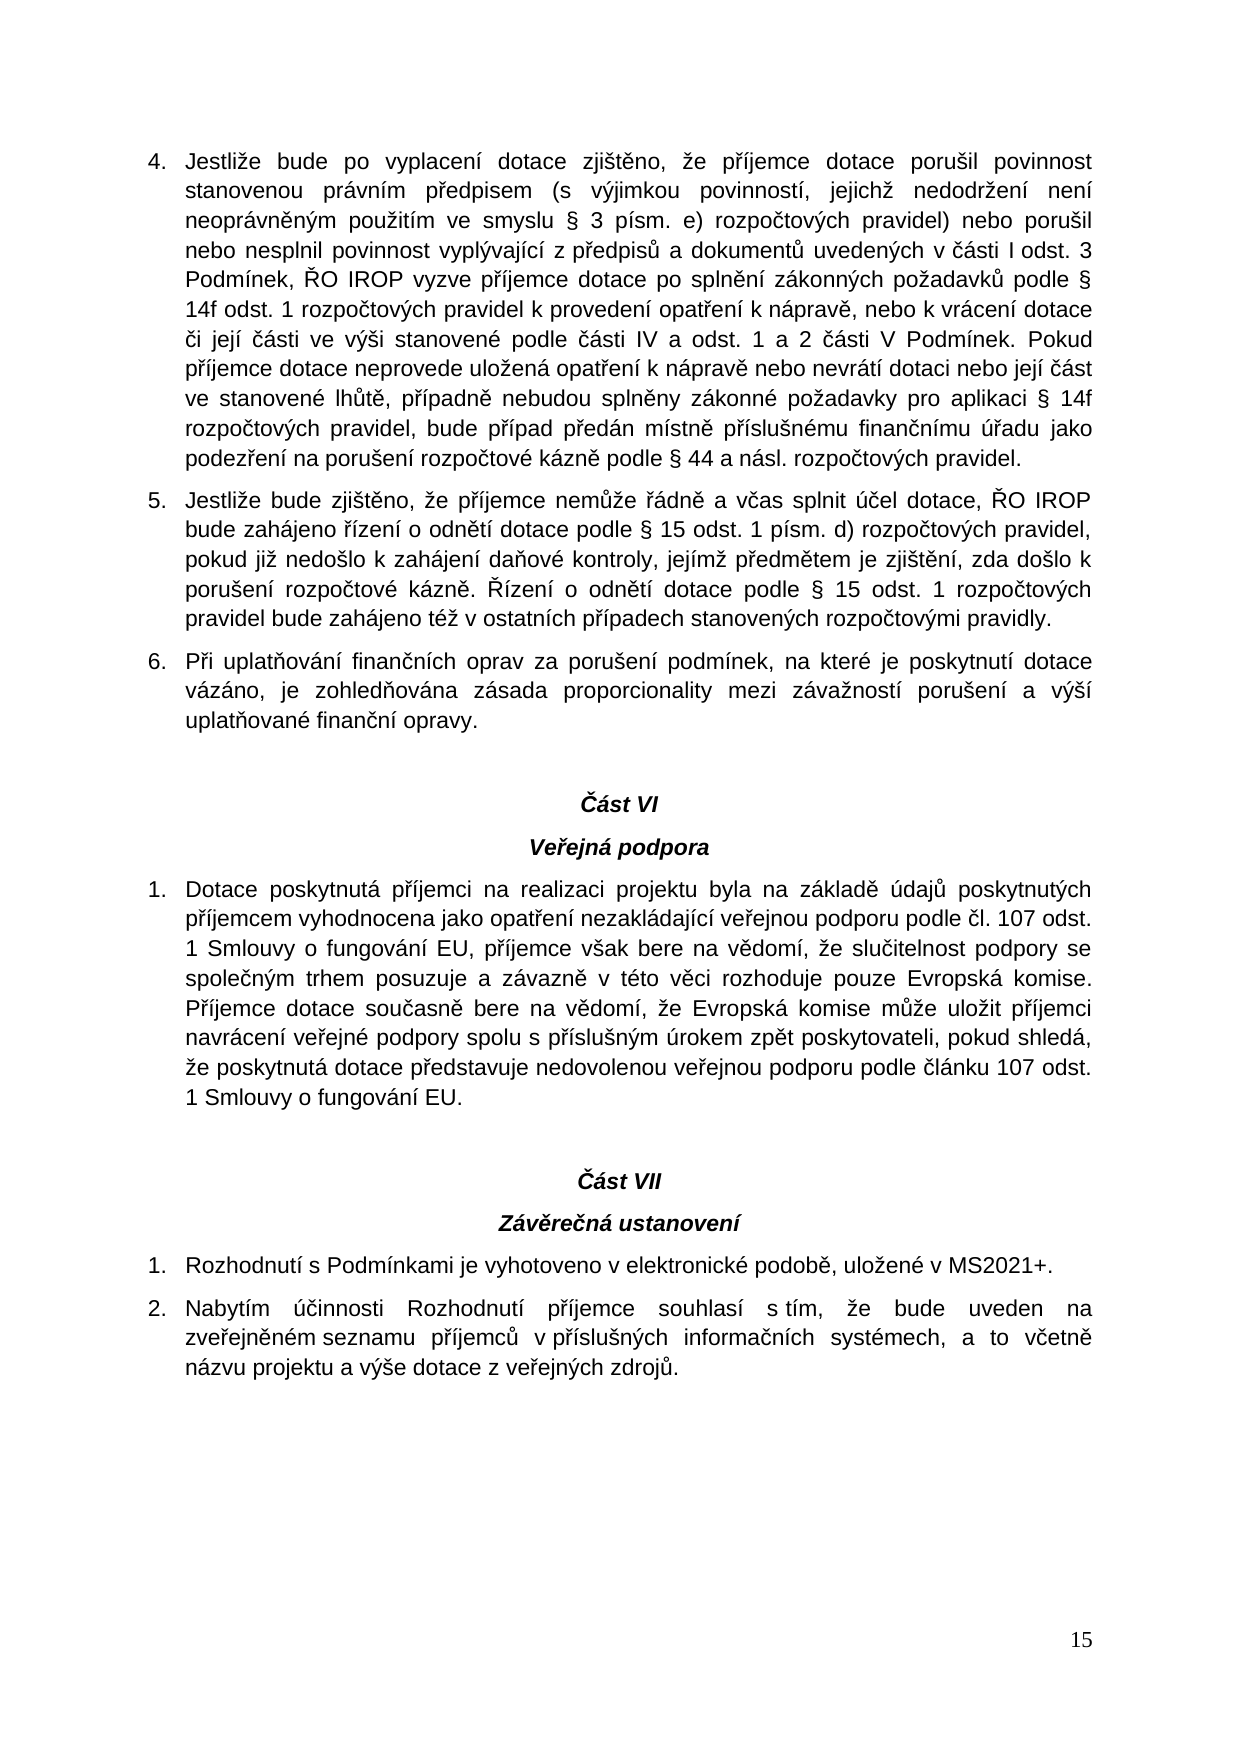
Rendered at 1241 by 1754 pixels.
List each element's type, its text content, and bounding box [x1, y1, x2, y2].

list Rozhodnutí s Podmínkami je vyhotoveno v elektronické podobě, uložené v MS2021+. [148, 1252, 1093, 1279]
list Při uplatňování finančních oprav za porušení podmínek, na které je poskytnutí dotace vázáno, je zohledňována zásada proporcionality mezi závažností porušení a výší uplatňované finanční opravy. [148, 648, 1093, 733]
list Jestliže bude zjištěno, že příjemce nemůže řádně a včas splnit účel dotace, ŘO IROP bude zahájeno řízení o odnětí dotace podle § 15 odst. 1 písm. d) rozpočtových pravidel, pokud již nedošlo k zahájení daňové kontroly, jejímž předmětem je zjištění, zda došlo k porušení rozpočtové kázně. Řízení o odnětí dotace podle § 15 odst. 1 rozpočtových pravidel bude zahájeno též v ostatních případech stanovených rozpočtovými pravidly. [148, 487, 1093, 632]
list Jestliže bude po vyplacení dotace zjištěno, že příjemce dotace porušil povinnost stanovenou právním předpisem (s výjimkou povinností, jejichž nedodržení není neoprávněným použitím ve smyslu § 3 písm. e) rozpočtových pravidel) nebo porušil nebo nesplnil povinnost vyplývající z předpisů a dokumentů uvedených v části I odst. 3 Podmínek, ŘO IROP vyzve příjemce dotace po splnění zákonných požadavků podle § 14f odst. 1 rozpočtových pravidel k provedení opatření k nápravě, nebo k vrácení dotace či její části ve výši stanovené podle části IV a odst. 1 a 2 části V Podmínek. Pokud příjemce dotace neprovede uložená opatření k nápravě nebo nevrátí dotaci nebo její část ve stanovené lhůtě, případně nebudou splněny zákonné požadavky pro aplikaci § 14f rozpočtových pravidel, bude případ předán místně příslušnému finančnímu úřadu jako podezření na porušení rozpočtové kázně podle § 44 a násl. rozpočtových pravidel. [148, 148, 1093, 471]
text Část VI [148, 791, 1093, 818]
text Veřejná podpora [148, 833, 1093, 860]
text Část VII [148, 1168, 1093, 1194]
text Závěrečná ustanovení [148, 1210, 1093, 1236]
list Nabytím účinnosti Rozhodnutí příjemce souhlasí s tím, že bude uveden na zveřejněném seznamu příjemců v příslušných informačních systémech, a to včetně názvu projektu a výše dotace z veřejných zdrojů. [148, 1294, 1093, 1380]
list Dotace poskytnutá příjemci na realizaci projektu byla na základě údajů poskytnutých příjemcem vyhodnocena jako opatření nezakládající veřejnou podporu podle čl. 107 odst. 1 Smlouvy o fungování EU, příjemce však bere na vědomí, že slučitelnost podpory se společným trhem posuzuje a závazně v této věci rozhoduje pouze Evropská komise. Příjemce dotace současně bere na vědomí, že Evropská komise může uložit příjemci navrácení veřejné podpory spolu s příslušným úrokem zpět poskytovateli, pokud shledá, že poskytnutá dotace představuje nedovolenou veřejnou podporu podle článku 107 odst. 1 Smlouvy o fungování EU. [148, 876, 1093, 1110]
